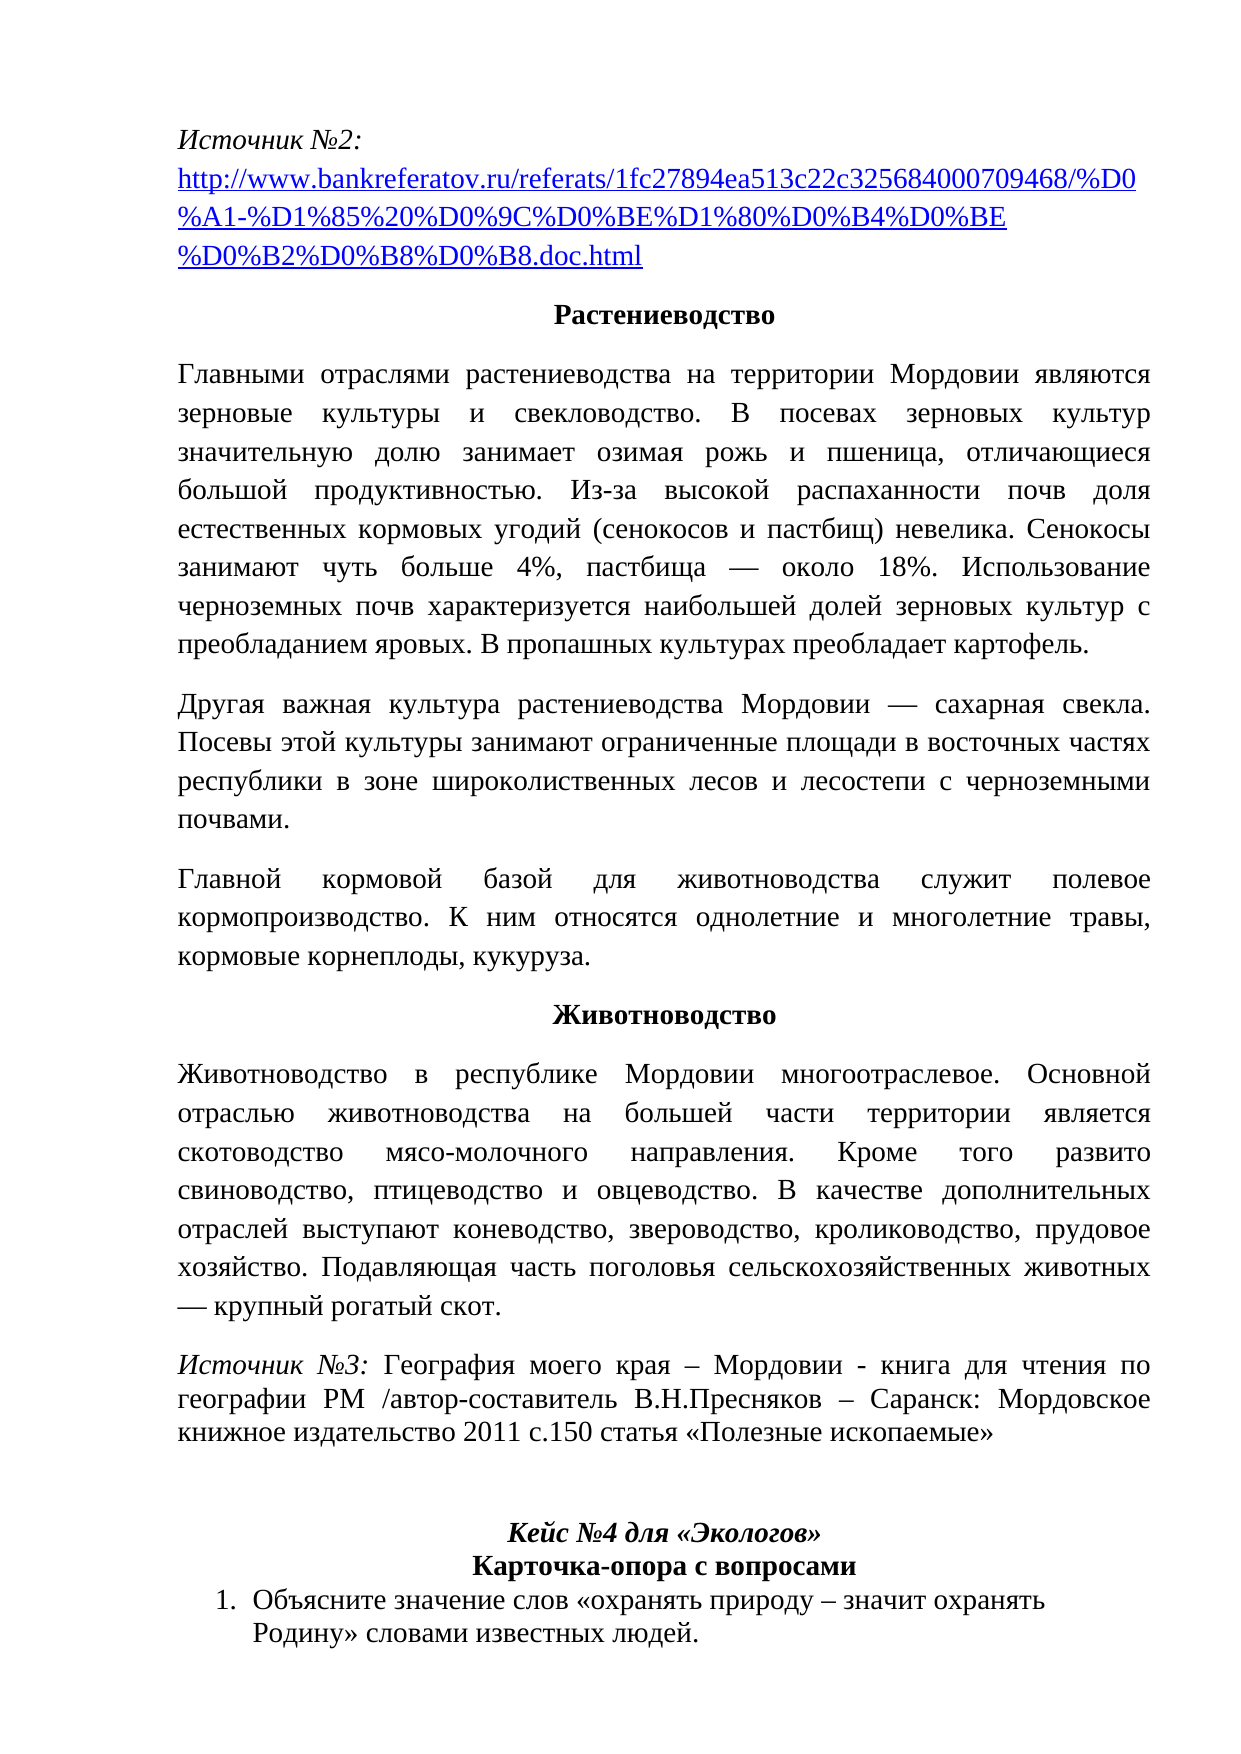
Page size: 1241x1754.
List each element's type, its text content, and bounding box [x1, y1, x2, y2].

text Главной кормовой базой для животноводства служит полевое кормопроизводство. К ним относятся однолетние и многолетние травы, кормовые корнеплоды, кукуруза. [177, 861, 1152, 971]
list Объясните значение слов «охранять природу – значит охранять Родину» словами известных людей. [215, 1582, 1152, 1649]
text Источник №2: http://www.bankreferatov.ru/referats/1fc27894ea513c22c325684000709468/%D0%A1-%D1%85%20%D0%9C%D0%BE%D1%80%D0%B4%D0%BE%D0%B2%D0%B8%D0%B8.doc.html [177, 122, 1152, 271]
text Главными отраслями растениеводства на территории Мордовии являются зерновые культуры и свекловодство. В посевах зерновых культур значительную долю занимает озимая рожь и пшеница, отличающиеся большой продуктивностью. Из-за высокой распаханности почв доля естественных кормовых угодий (сенокосов и пастбищ) невелика. Сенокосы занимают чуть больше 4%, пастбища — около 18%. Использование черноземных почв характеризуется наибольшей долей зерновых культур с преобладанием яровых. В пропашных культурах преобладает картофель. [177, 357, 1152, 660]
text Карточка-опора с вопросами [177, 1548, 1152, 1582]
text Кейс №4 для «Экологов» [177, 1515, 1152, 1548]
text Другая важная культура растениеводства Мордовии — сахарная свекла. Посевы этой культуры занимают ограниченные площади в восточных частях республики в зоне широколиственных лесов и лесостепи с черноземными почвами. [177, 686, 1152, 835]
text Источник №3: География моего края – Мордовии - книга для чтения по географии РМ /автор-составитель В.Н.Пресняков – Саранск: Мордовское книжное издательство 2011 с.150 статья «Полезные ископаемые» [177, 1347, 1152, 1448]
text Животноводство в республике Мордовии многоотраслевое. Основной отраслью животноводства на большей части территории является скотоводство мясо-молочного направления. Кроме того развито свиноводство, птицеводство и овцеводство. В качестве дополнительных отраслей выступают коневодство, звероводство, кролиководство, прудовое хозяйство. Подавляющая часть поголовья сельскохозяйственных животных — крупный рогатый скот. [177, 1057, 1152, 1321]
text Растениеводство [177, 297, 1152, 331]
text Животноводство [177, 997, 1152, 1031]
